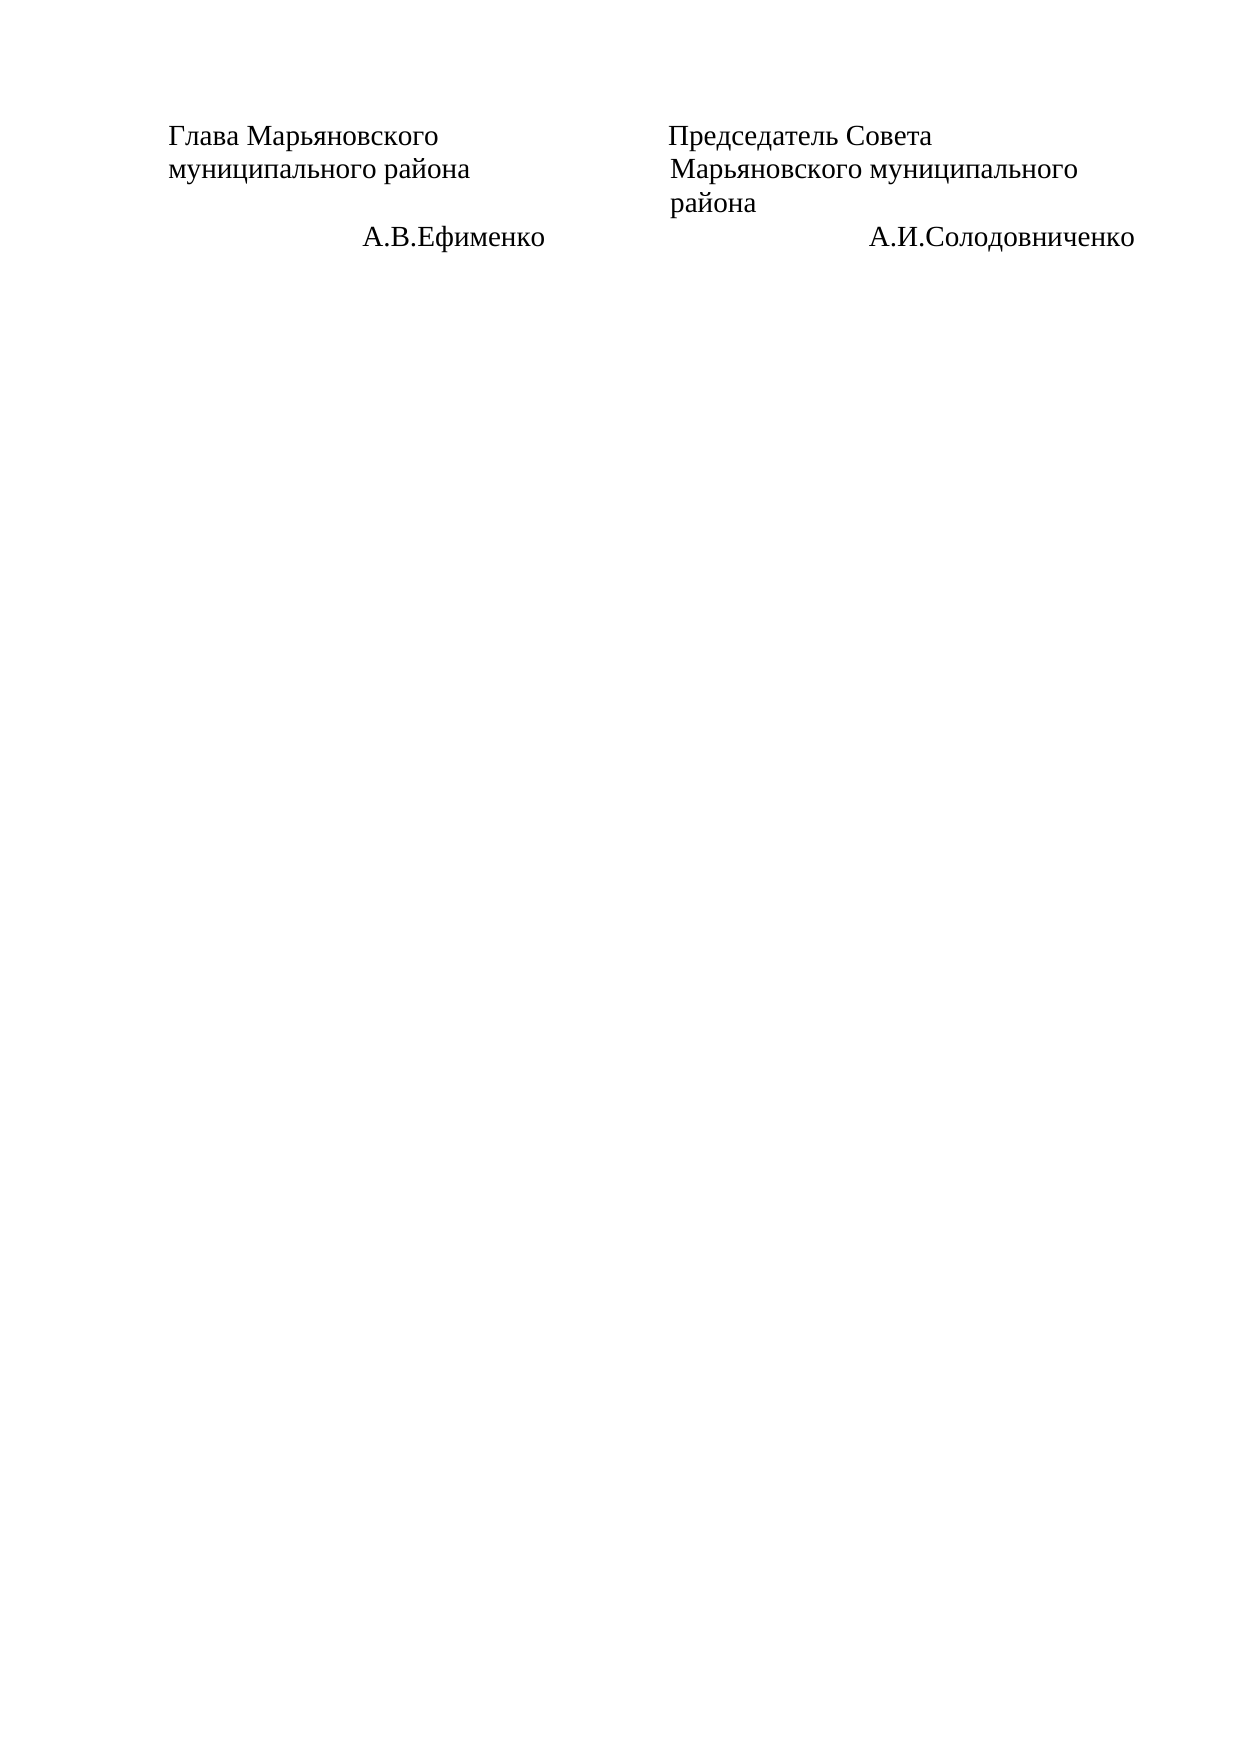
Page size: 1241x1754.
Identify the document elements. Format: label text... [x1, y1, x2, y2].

table_header Председатель Совета Марьяновского муниципального района А.И.Солодовниченко [650, 118, 1156, 321]
table_header Глава Марьяновского муниципального района А.В.Ефименко [147, 118, 650, 321]
